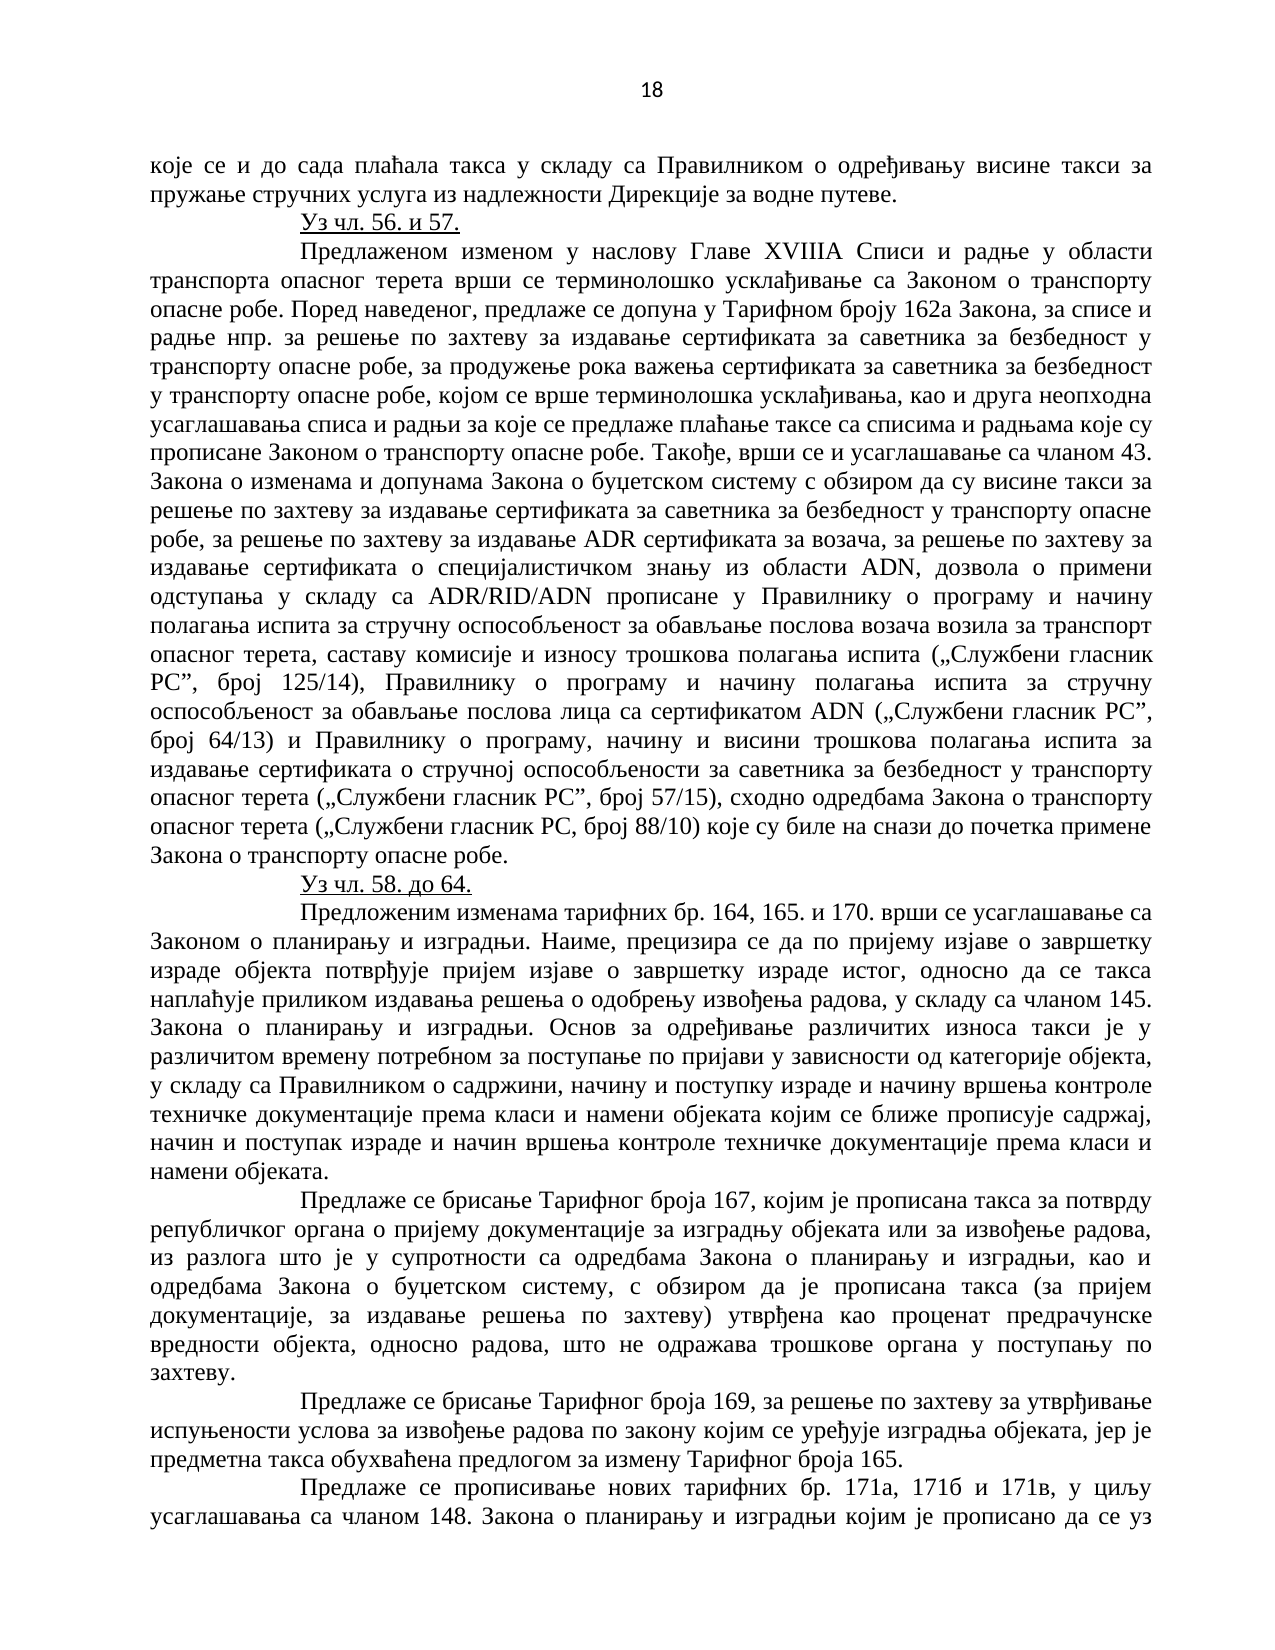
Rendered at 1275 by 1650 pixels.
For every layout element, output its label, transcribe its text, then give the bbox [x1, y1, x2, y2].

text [150, 1472, 1153, 1530]
text Предлаженом изменом у наслову Главе XVIIIА Списи и радње у области транспорта опасног терета врши се терминолошко усклађивање са Законом о транспорту опасне робе. Поред наведеног, предлаже се допуна у Тарифном броју 162а Закона, за списе и радње нпр. за решење по захтеву за издавање сертификата за саветника за безбедност у транспорту опасне робе, за продужење рока важења сертификата за саветника за безбедност у транспорту опасне робе, којом се врше терминолошка усклађивања, као и друга неопходна усаглашавања списа и радњи за које се предлаже плаћање таксе са списима и радњама које су прописане Законом о транспорту опасне робе. Такође, врши се и усаглашавање са чланом 43. Закона о изменама и допунама Закона о буџетском систему с обзиром да су висине такси за решење по захтеву за издавање сертификата за саветника за безбедност у транспорту опасне робе, за решење по захтеву за издавање АDR сертификата за возача, за решење по захтеву за издавање сертификата о специјалистичком знању из области АDN, дозвола о примени одступања у складу са ADR/RID/ADN прописане у Правилнику о програму и начину полагања испита за стручну оспособљеност за обављање послова возача возила за транспорт опасног терета, саставу комисије и износу трошкова полагања испита („Службени гласник РСˮ, број 125/14), Правилнику о програму и начину полагања испита за стручну оспособљеност за обављање послова лица са сертификатом ADN („Службени гласник РСˮ, број 64/13) и Правилнику о програму, начину и висини трошкова полагања испита за издавање сертификата о стручној оспособљености за саветника за безбедност у транспорту опасног терета („Службени гласник РСˮ, број 57/15), сходно одредбама Закона о транспорту опасног терета („Службени гласник РС, број 88/10) које су биле на снази до почетка примене Закона о транспорту опасне робе. [150, 236, 1153, 869]
text Предлаже се брисање Тарифног броја 167, којим је прописана такса за потврду републичког органа о пријему документације за изградњу објеката или за извођење радова, из разлога што је у супротности са одредбама Закона о планирању и изградњи, као и одредбама Закона о буџетском систему, с обзиром да је прописана такса (за пријем документације, за издавање решења по захтеву) утврђена као проценат предрачунске вредности објекта, односно радова, што не одражава трошкове органа у поступању по захтеву. [150, 1185, 1153, 1386]
text Уз чл. 58. до 64. [150, 869, 1153, 897]
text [150, 150, 1153, 207]
text Предлаже се брисање Тарифног броја 169, за решење по захтеву за утврђивање испуњености услова за извођење радова по закону којим се уређује изградња објеката, јер је предметна такса обухваћена предлогом за измену Тарифног броја 165. [150, 1386, 1153, 1472]
text Предложеним изменама тарифних бр. 164, 165. и 170. врши се усаглашавање са Законом о планирању и изградњи. Наиме, прецизира се да по пријему изјаве о завршетку израде објекта потврђује пријем изјаве о завршетку израде истог, односно да се такса наплаћује приликом издавања решења о одобрењу извођења радова, у складу са чланом 145. Закона о планирању и изградњи. Основ за одређивање различитих износа такси је у различитом времену потребном за поступање по пријави у зависности од категорије објекта, у складу са Правилником о садржини, начину и поступку израде и начину вршења контроле техничке документације према класи и намени објеката којим се ближе прописује садржај, начин и поступак израде и начин вршења контроле техничке документације према класи и намени објеката. [150, 897, 1153, 1185]
text Уз чл. 56. и 57. [150, 207, 1153, 236]
